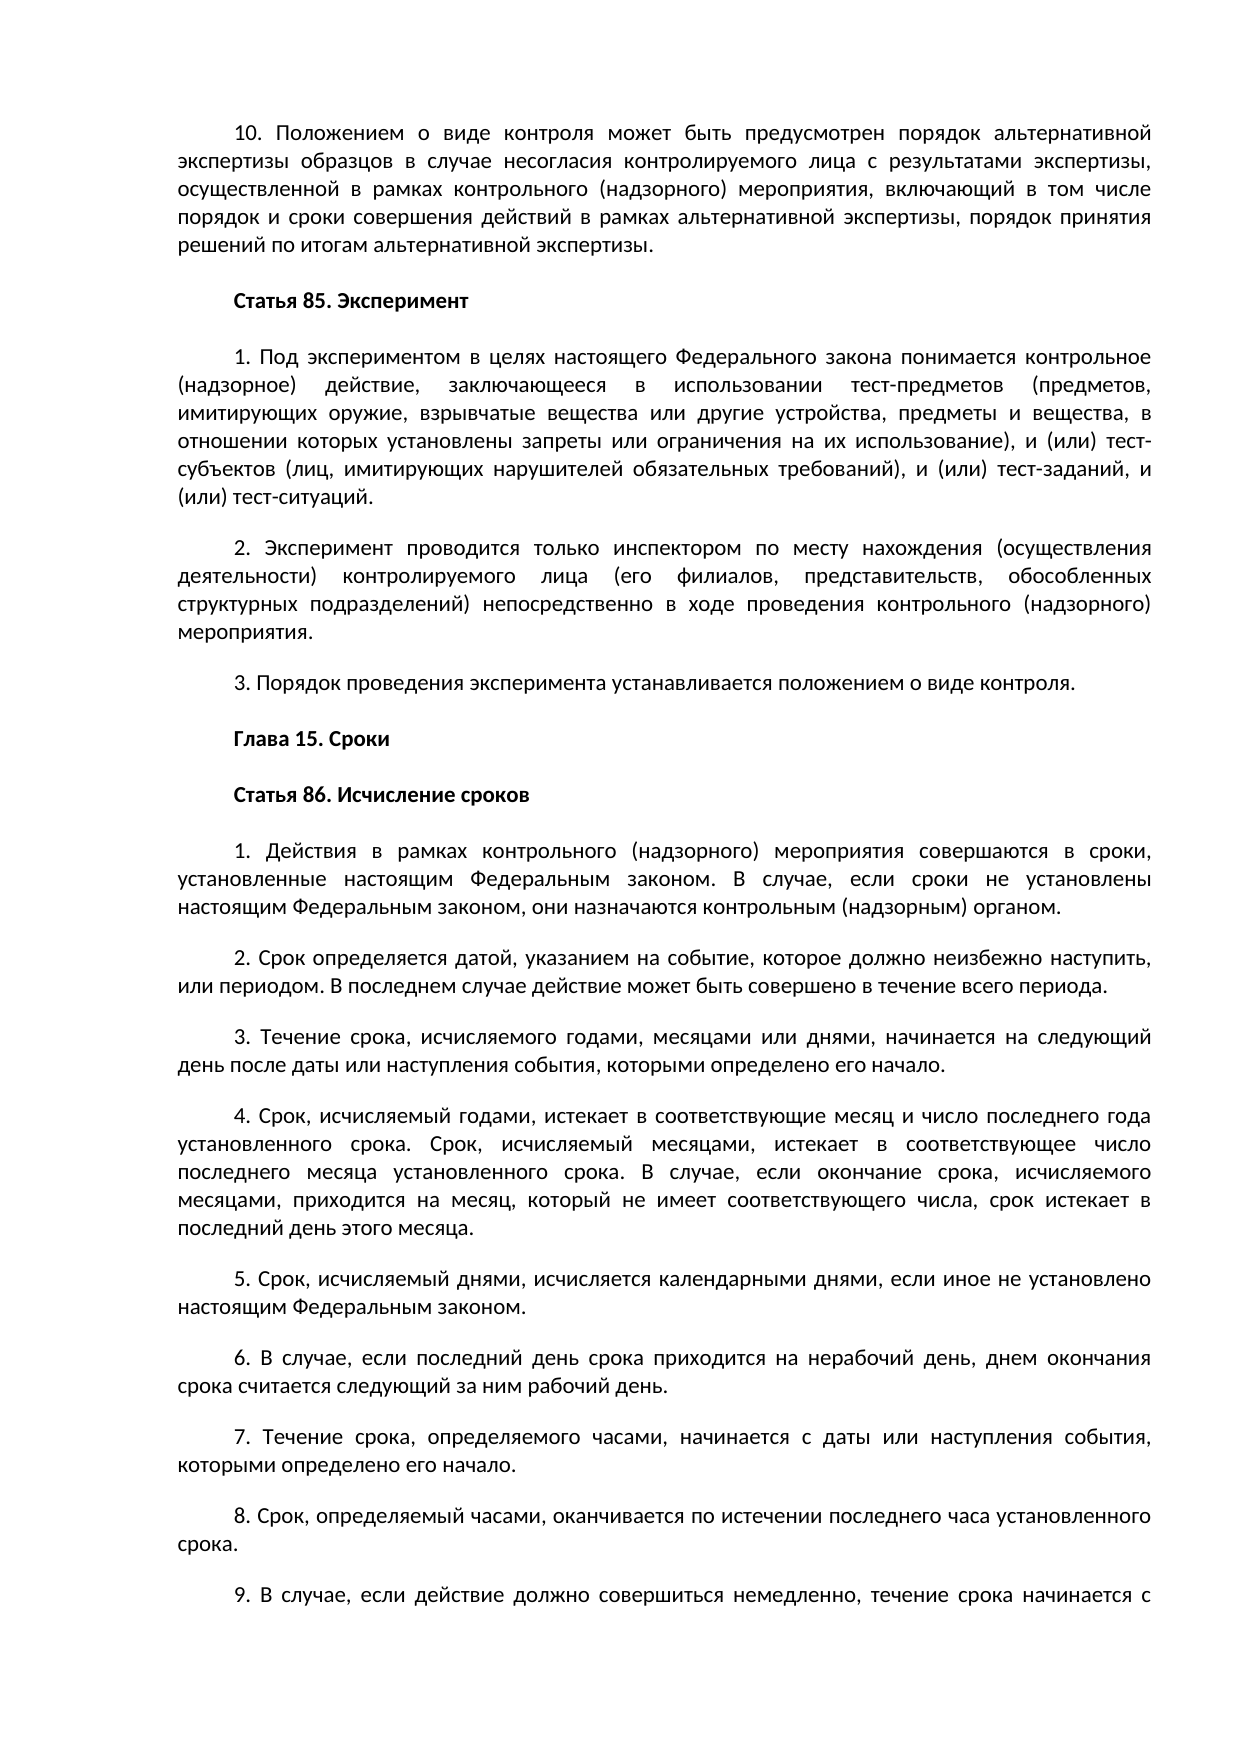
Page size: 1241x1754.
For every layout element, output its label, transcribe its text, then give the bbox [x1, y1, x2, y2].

text 4. Срок, исчисляемый годами, истекает в соответствующие месяц и число последнего года установленного срока. Срок, исчисляемый месяцами, истекает в соответствующее число последнего месяца установленного срока. В случае, если окончание срока, исчисляемого месяцами, приходится на месяц, который не имеет соответствующего числа, срок истекает в последний день этого месяца. [177, 1101, 1152, 1241]
title Статья 86. Исчисление сроков [177, 780, 1152, 808]
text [177, 1580, 1152, 1608]
text 3. Течение срока, исчисляемого годами, месяцами или днями, начинается на следующий день после даты или наступления события, которыми определено его начало. [177, 1022, 1152, 1078]
text 3. Порядок проведения эксперимента устанавливается положением о виде контроля. [177, 668, 1152, 696]
text 1. Действия в рамках контрольного (надзорного) мероприятия совершаются в сроки, установленные настоящим Федеральным законом. В случае, если сроки не установлены настоящим Федеральным законом, они назначаются контрольным (надзорным) органом. [177, 836, 1152, 921]
title Статья 85. Эксперимент [177, 286, 1152, 314]
text 2. Эксперимент проводится только инспектором по месту нахождения (осуществления деятельности) контролируемого лица (его филиалов, представительств, обособленных структурных подразделений) непосредственно в ходе проведения контрольного (надзорного) мероприятия. [177, 533, 1152, 645]
text 6. В случае, если последний день срока приходится на нерабочий день, днем окончания срока считается следующий за ним рабочий день. [177, 1343, 1152, 1399]
text 5. Срок, исчисляемый днями, исчисляется календарными днями, если иное не установлено настоящим Федеральным законом. [177, 1264, 1152, 1320]
text 10. Положением о виде контроля может быть предусмотрен порядок альтернативной экспертизы образцов в случае несогласия контролируемого лица с результатами экспертизы, осуществленной в рамках контрольного (надзорного) мероприятия, включающий в том числе порядок и сроки совершения действий в рамках альтернативной экспертизы, порядок принятия решений по итогам альтернативной экспертизы. [177, 118, 1152, 258]
title Глава 15. Сроки [177, 724, 1152, 752]
text 1. Под экспериментом в целях настоящего Федерального закона понимается контрольное (надзорное) действие, заключающееся в использовании тест-предметов (предметов, имитирующих оружие, взрывчатые вещества или другие устройства, предметы и вещества, в отношении которых установлены запреты или ограничения на их использование), и (или) тест-субъектов (лиц, имитирующих нарушителей обязательных требований), и (или) тест-заданий, и (или) тест-ситуаций. [177, 342, 1152, 510]
text 7. Течение срока, определяемого часами, начинается с даты или наступления события, которыми определено его начало. [177, 1422, 1152, 1478]
text 2. Срок определяется датой, указанием на событие, которое должно неизбежно наступить, или периодом. В последнем случае действие может быть совершено в течение всего периода. [177, 943, 1152, 999]
text 8. Срок, определяемый часами, оканчивается по истечении последнего часа установленного срока. [177, 1501, 1152, 1557]
